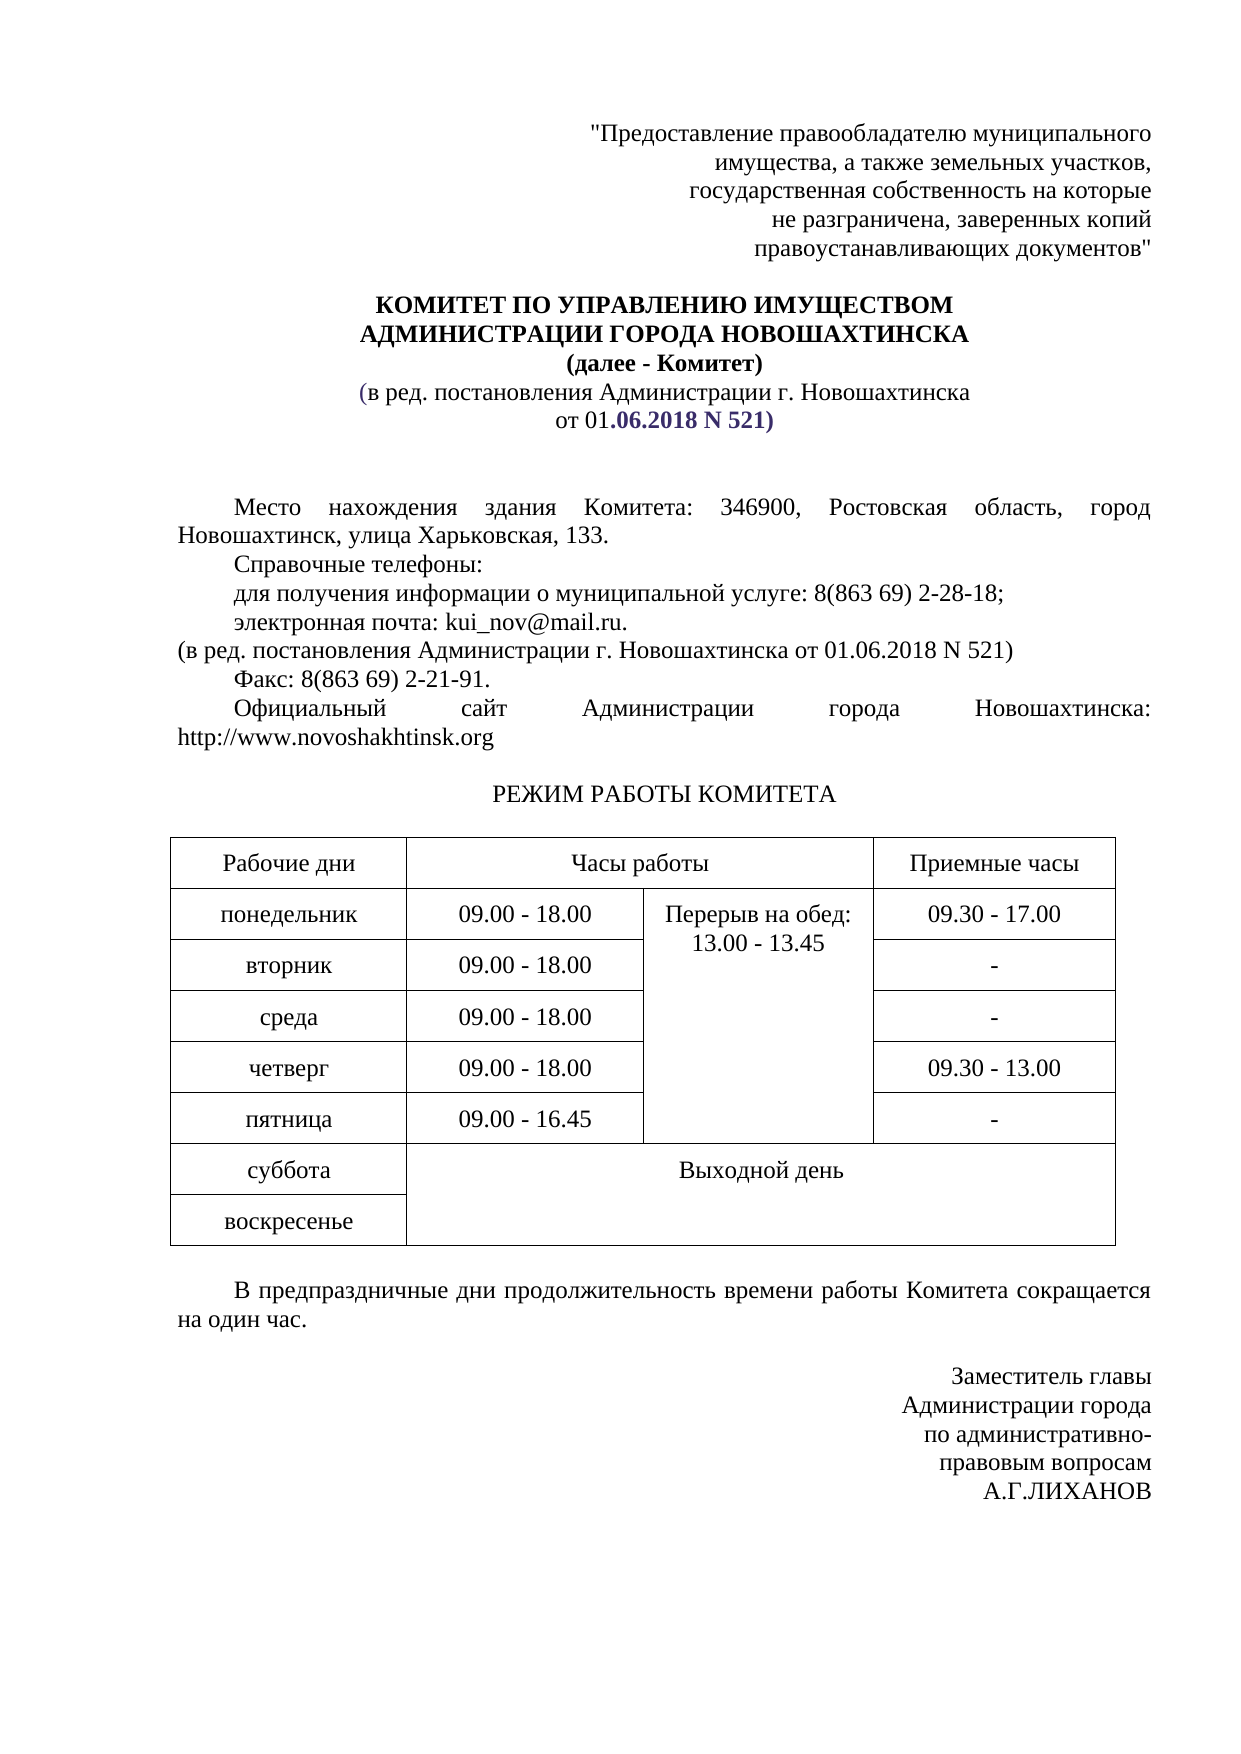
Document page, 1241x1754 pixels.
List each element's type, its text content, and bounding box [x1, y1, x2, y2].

table_cell - [874, 940, 1115, 990]
text правовым вопросам [177, 1447, 1152, 1476]
table_header Приемные часы [874, 838, 1115, 888]
text Администрации города [177, 1390, 1152, 1419]
table_cell суббота [171, 1144, 406, 1194]
text не разграничена, заверенных копий [177, 204, 1152, 233]
text (в ред. постановления Администрации г. Новошахтинска [177, 377, 1152, 406]
table_cell 09.00 - 18.00 [407, 889, 643, 939]
text "Предоставление правообладателю муниципального [177, 118, 1152, 147]
text (в ред. постановления Администрации г. Новошахтинска от 01.06.2018 N 521) [177, 636, 1152, 664]
table_cell Перерыв на обед: 13.00 - 13.45 [644, 889, 873, 1143]
text Справочные телефоны: [177, 549, 1152, 578]
text государственная собственность на которые [177, 176, 1152, 204]
text В предпраздничные дни продолжительность времени работы Комитета сокращается на один час. [177, 1275, 1152, 1332]
table_cell 09.00 - 16.45 [407, 1093, 643, 1143]
title КОМИТЕТ ПО УПРАВЛЕНИЮ ИМУЩЕСТВОМ [177, 291, 1152, 319]
title АДМИНИСТРАЦИИ ГОРОДА НОВОШАХТИНСКА [177, 319, 1152, 348]
table_cell Выходной день [407, 1144, 1115, 1245]
text по административно- [177, 1419, 1152, 1447]
table_cell четверг [171, 1042, 406, 1092]
table_cell среда [171, 991, 406, 1041]
table_cell 09.00 - 18.00 [407, 940, 643, 990]
text РЕЖИМ РАБОТЫ КОМИТЕТА [177, 779, 1152, 808]
table_cell понедельник [171, 889, 406, 939]
text А.Г.ЛИХАНОВ [177, 1476, 1152, 1505]
table_cell 09.00 - 18.00 [407, 991, 643, 1041]
text Место нахождения здания Комитета: 346900, Ростовская область, город Новошахтинск, улица Харьковская, 133. [177, 492, 1152, 549]
table_cell 09.30 - 13.00 [874, 1042, 1115, 1092]
text правоустанавливающих документов" [177, 233, 1152, 262]
table_cell пятница [171, 1093, 406, 1143]
table_cell - [874, 991, 1115, 1041]
table_cell вторник [171, 940, 406, 990]
text электронная почта: kui_nov@mail.ru. [177, 607, 1152, 636]
text Факс: 8(863 69) 2-21-91. [177, 664, 1152, 693]
text Официальный сайт Администрации города Новошахтинска: http://www.novoshakhtinsk.org [177, 693, 1152, 751]
table_header Часы работы [407, 838, 873, 888]
text имущества, а также земельных участков, [177, 147, 1152, 176]
table_cell - [874, 1093, 1115, 1143]
text для получения информации о муниципальной услуге: 8(863 69) 2-28-18; [177, 578, 1152, 607]
table_cell воскресенье [171, 1195, 406, 1245]
table_cell 09.30 - 17.00 [874, 889, 1115, 939]
title от 01.06.2018 N 521) [177, 406, 1152, 434]
table_cell 09.00 - 18.00 [407, 1042, 643, 1092]
title (далее - Комитет) [177, 348, 1152, 377]
table_header Рабочие дни [171, 838, 406, 888]
text Заместитель главы [177, 1361, 1152, 1390]
